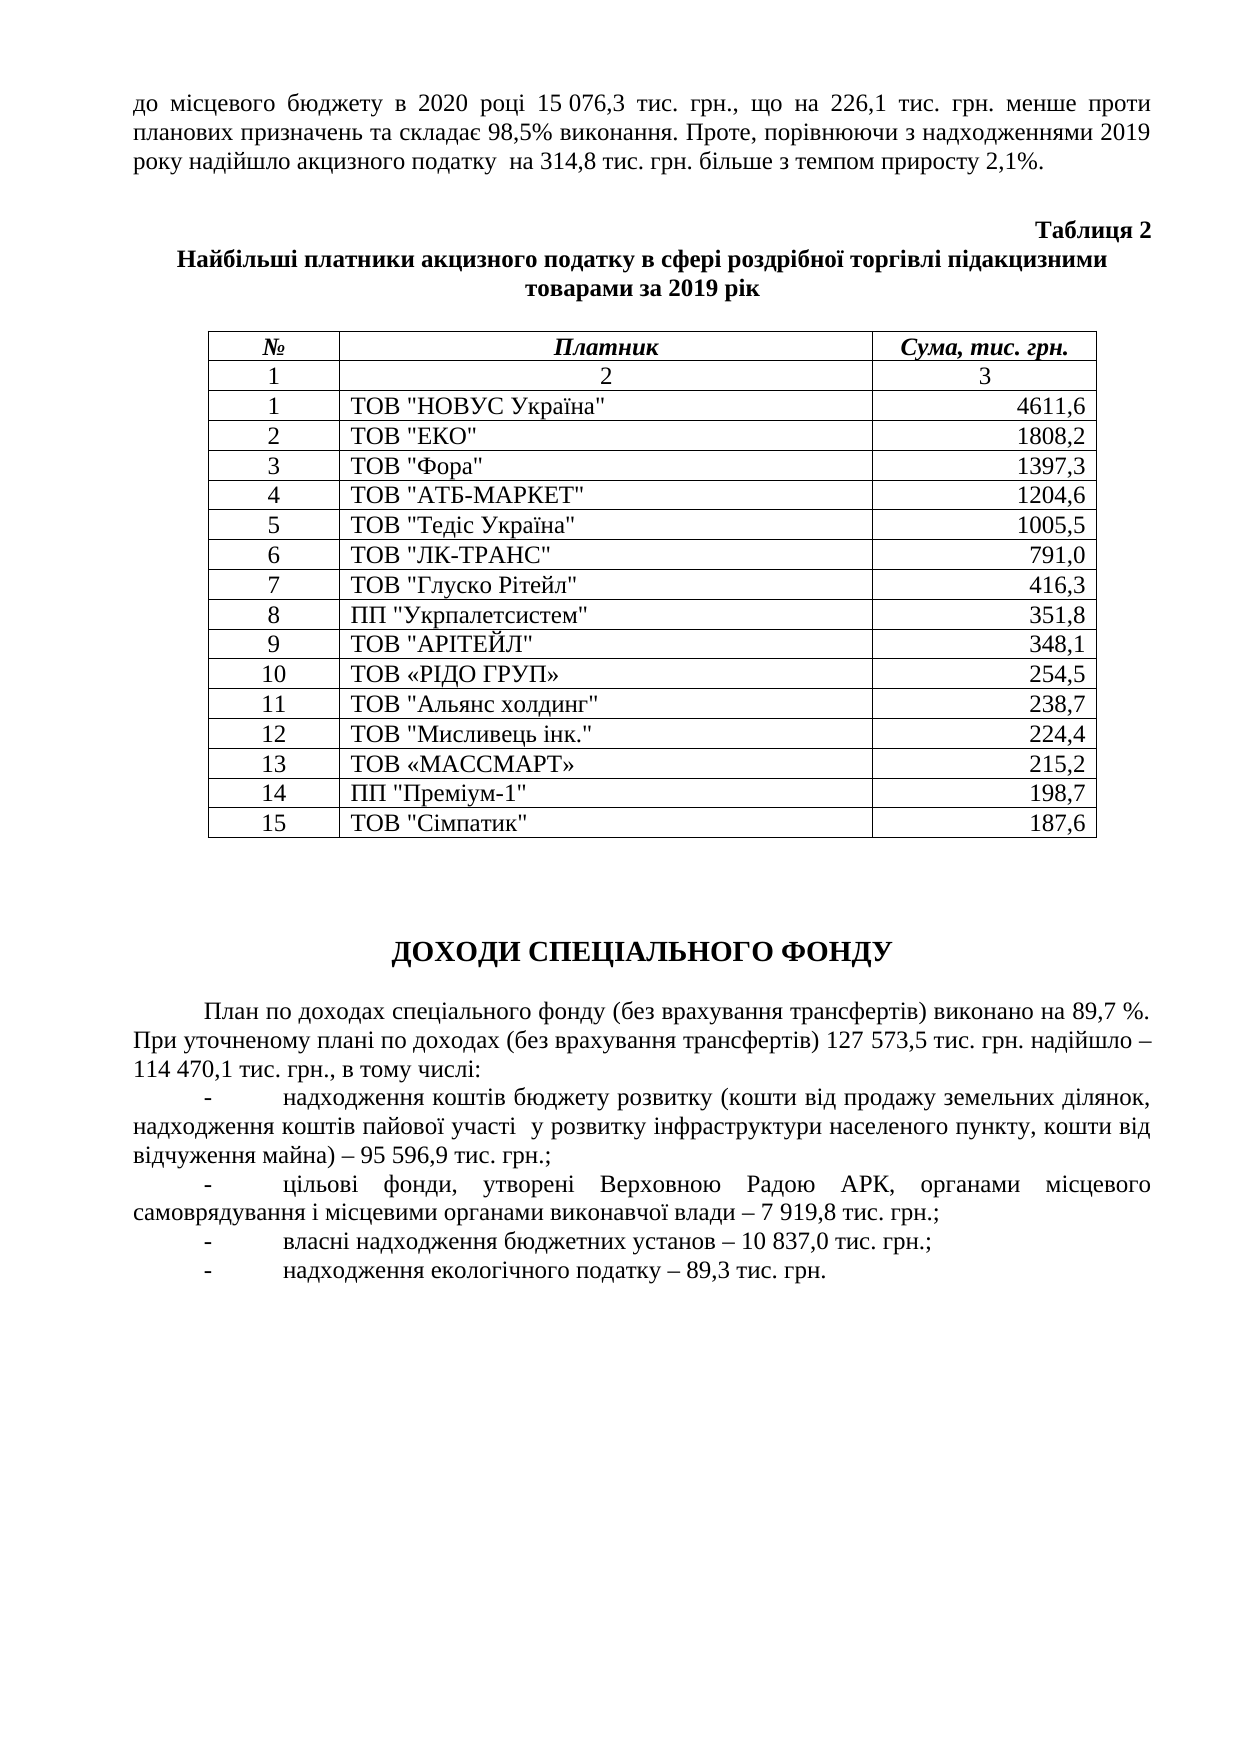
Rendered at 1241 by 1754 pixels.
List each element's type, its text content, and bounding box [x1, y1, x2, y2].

table_cell 7 [209, 570, 339, 599]
text ДОХОДИ СПЕЦІАЛЬНОГО ФОНДУ [133, 934, 1152, 967]
table_cell ТОВ "Глуско Рітейл" [340, 570, 872, 599]
table_cell 4611,6 [873, 391, 1096, 420]
table_cell ТОВ "НОВУС Україна" [340, 391, 872, 420]
table_cell 238,7 [873, 689, 1096, 718]
table_cell 10 [209, 659, 339, 688]
table_cell 4 [209, 481, 339, 509]
table_cell ТОВ "Сімпатик" [340, 808, 872, 837]
table_cell 3 [873, 361, 1096, 390]
table_cell 1808,2 [873, 421, 1096, 450]
list надходження екологічного податку – 89,3 тис. грн. [133, 1255, 1152, 1284]
table_cell ПП "Преміум-1" [340, 779, 872, 807]
table_cell 11 [209, 689, 339, 718]
list надходження коштів бюджету розвитку (кошти від продажу земельних ділянок, надходження коштів пайової участі у розвитку інфраструктури населеного пункту, кошти від відчуження майна) – 95 596,9 тис. грн.; [133, 1082, 1152, 1169]
table_header Сума, тис. грн. [873, 332, 1096, 360]
table_cell 6 [209, 540, 339, 569]
table_cell 1 [209, 361, 339, 390]
table_cell 1005,5 [873, 510, 1096, 539]
table_cell 351,8 [873, 600, 1096, 628]
table_cell ТОВ "ЕКО" [340, 421, 872, 450]
table_cell 2 [340, 361, 872, 390]
table_cell 187,6 [873, 808, 1096, 837]
table_cell ТОВ "Фора" [340, 451, 872, 479]
table_cell 791,0 [873, 540, 1096, 569]
table_cell 1 [209, 391, 339, 420]
table_cell 8 [209, 600, 339, 628]
list цiльовi фонди, утворені Верховною Радою АРК, органами місцевого самоврядування і місцевими органами виконавчої влади – 7 919,8 тис. грн.; [133, 1169, 1152, 1226]
table_cell 3 [209, 451, 339, 479]
table_cell ТОВ "АРІТЕЙЛ" [340, 630, 872, 658]
table_cell 12 [209, 719, 339, 748]
table_cell 198,7 [873, 779, 1096, 807]
table_cell ТОВ "АТБ-МАРКЕТ" [340, 481, 872, 509]
table_cell ПП "Укрпалетсистем" [340, 600, 872, 628]
table_cell 14 [209, 779, 339, 807]
table_cell 215,2 [873, 749, 1096, 777]
text Таблиця 2 [133, 216, 1152, 244]
table_header № [209, 332, 339, 360]
table_cell 1204,6 [873, 481, 1096, 509]
table_cell 1397,3 [873, 451, 1096, 479]
table_cell 254,5 [873, 659, 1096, 688]
table_cell ТОВ "Альянс холдинг" [340, 689, 872, 718]
list власні надходження бюджетних установ – 10 837,0 тис. грн.; [133, 1226, 1152, 1255]
table_cell ТОВ «РІДО ГРУП» [340, 659, 872, 688]
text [133, 88, 1152, 175]
table_cell 416,3 [873, 570, 1096, 599]
table_cell ТОВ "Тедіс Україна" [340, 510, 872, 539]
table_cell 13 [209, 749, 339, 777]
table_header Платник [340, 332, 872, 360]
table_cell 224,4 [873, 719, 1096, 748]
table_cell ТОВ "ЛК-ТРАНС" [340, 540, 872, 569]
table_cell 15 [209, 808, 339, 837]
table_cell 5 [209, 510, 339, 539]
text План по доходах спеціального фонду (без врахування трансфертів) виконано на 89,7 %. При уточненому плані по доходах (без врахування трансфертів) 127 573,5 тис. грн. надійшло – 114 470,1 тис. грн., в тому числі: [133, 996, 1152, 1082]
table_cell ТОВ «МАССМАРТ» [340, 749, 872, 777]
table_cell 2 [209, 421, 339, 450]
table_cell 348,1 [873, 630, 1096, 658]
table_cell ТОВ "Мисливець інк." [340, 719, 872, 748]
text Найбільші платники акцизного податку в сфері роздрібної торгівлі підакцизними товарами за 2019 рік [133, 244, 1152, 302]
table_cell 9 [209, 630, 339, 658]
